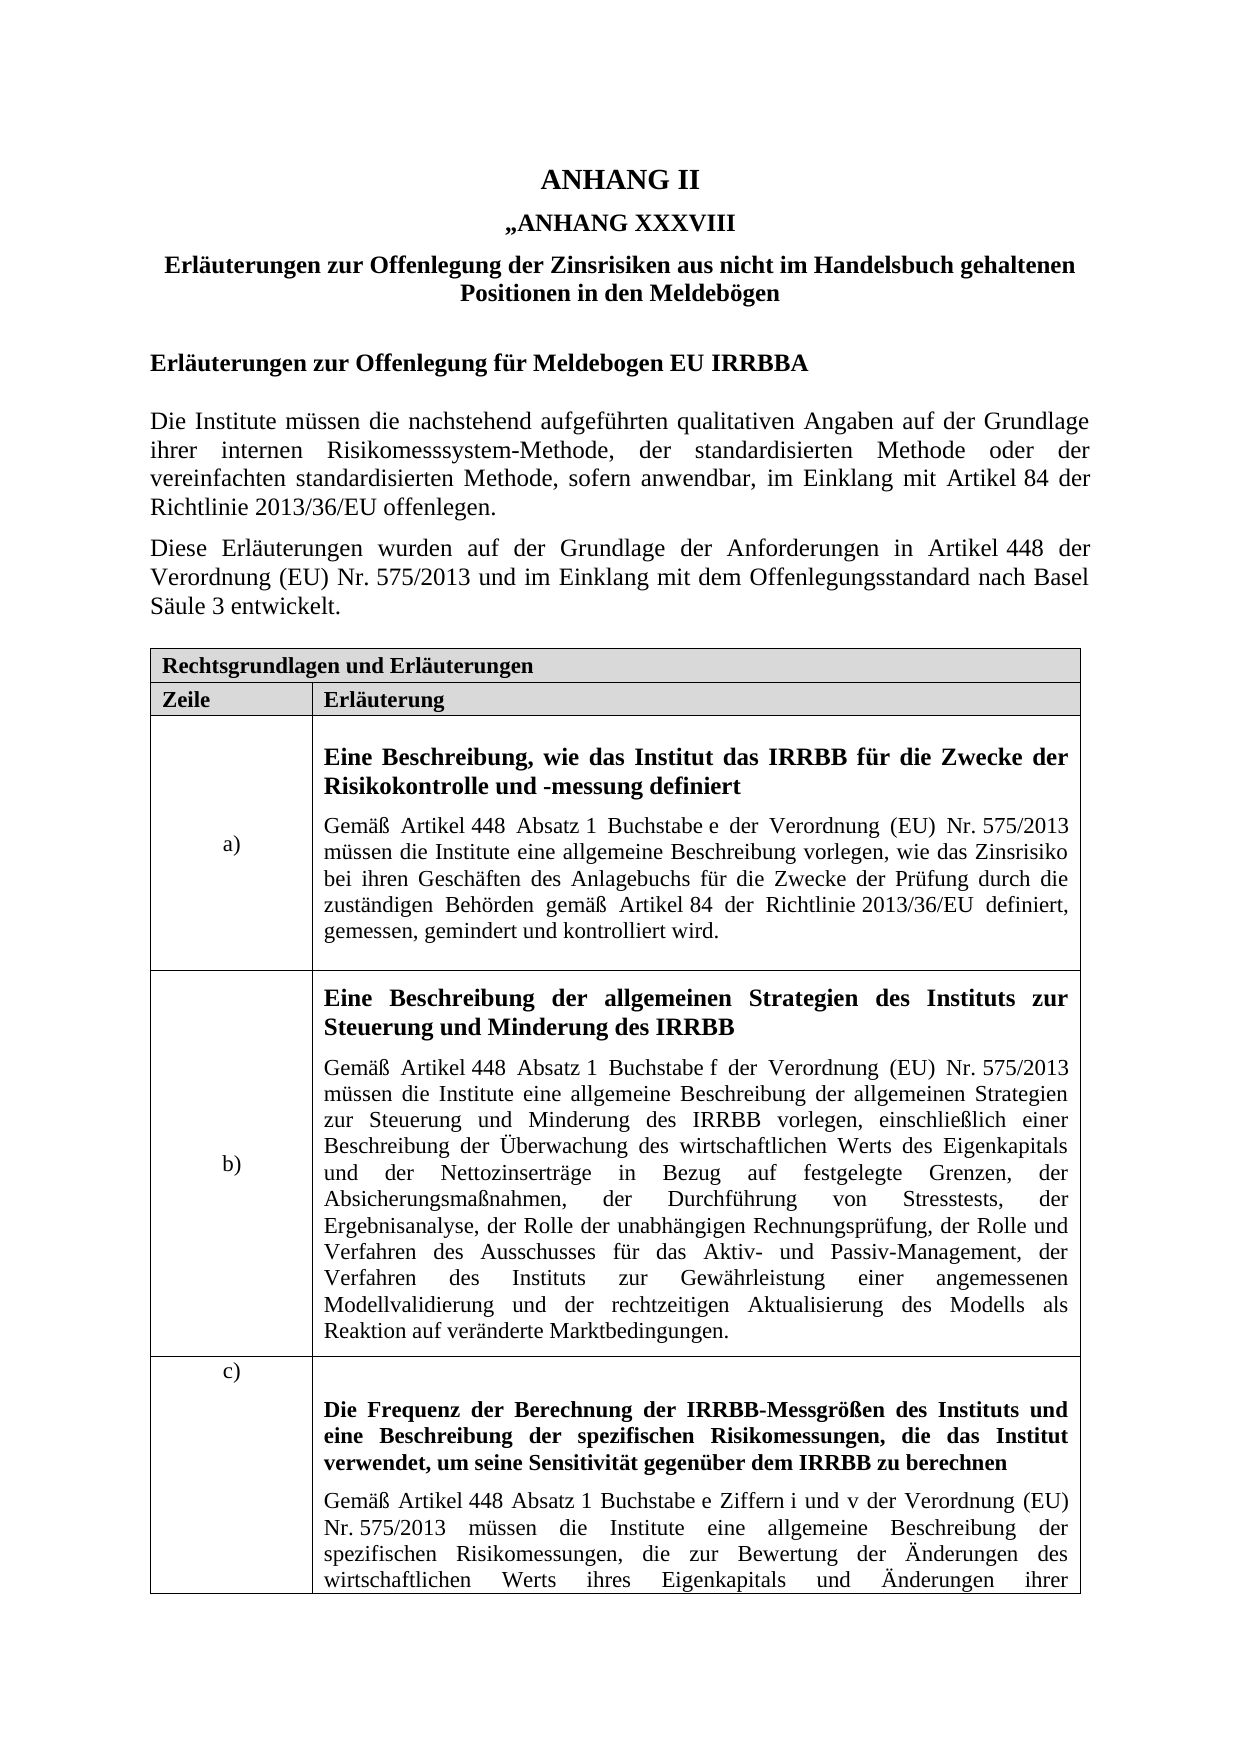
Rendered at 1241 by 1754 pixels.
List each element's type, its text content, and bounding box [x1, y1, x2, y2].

text Diese Erläuterungen wurden auf der Grundlage der Anforderungen in Artikel 448 der Verordnung (EU) Nr. 575/2013 und im Einklang mit dem Offenlegungsstandard nach Basel Säule 3 entwickelt. [150, 533, 1090, 620]
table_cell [313, 1357, 1080, 1593]
table_cell Erläuterung [313, 683, 1080, 715]
table_header Rechtsgrundlagen und Erläuterungen [151, 649, 1080, 682]
text ANHANG II [150, 162, 1090, 196]
table_cell Eine Beschreibung, wie das Institut das IRRBB für die Zwecke der Risikokontrolle und -messung definiert Gemäß Artikel 448 Absatz 1 Buchstabe e der Verordnung (EU) Nr. 575/2013 müssen die Institute eine allgemeine Beschreibung vorlegen, wie das Zinsrisiko bei ihren Geschäften des Anlagebuchs für die Zwecke der Prüfung durch die zuständigen Behörden gemäß Artikel 84 der Richtlinie 2013/36/EU definiert, gemessen, gemindert und kontrolliert wird. [313, 716, 1080, 970]
table_cell Zeile [151, 683, 312, 715]
text Erläuterungen zur Offenlegung für Meldebogen EU IRRBBA [150, 348, 1090, 377]
table_cell Eine Beschreibung der allgemeinen Strategien des Instituts zur Steuerung und Minderung des IRRBB Gemäß Artikel 448 Absatz 1 Buchstabe f der Verordnung (EU) Nr. 575/2013 müssen die Institute eine allgemeine Beschreibung der allgemeinen Strategien zur Steuerung und Minderung des IRRBB vorlegen, einschließlich einer Beschreibung der Überwachung des wirtschaftlichen Werts des Eigenkapitals und der Nettozinserträge in Bezug auf festgelegte Grenzen, der Absicherungsmaßnahmen, der Durchführung von Stresstests, der Ergebnisanalyse, der Rolle der unabhängigen Rechnungsprüfung, der Rolle und Verfahren des Ausschusses für das Aktiv- und Passiv-Management, der Verfahren des Instituts zur Gewährleistung einer angemessenen Modellvalidierung und der rechtzeitigen Aktualisierung des Modells als Reaktion auf veränderte Marktbedingungen. [313, 971, 1080, 1356]
text Erläuterungen zur Offenlegung der Zinsrisiken aus nicht im Handelsbuch gehaltenen Positionen in den Meldebögen [150, 250, 1090, 307]
table_cell a) [151, 716, 312, 970]
text Die Institute müssen die nachstehend aufgeführten qualitativen Angaben auf der Grundlage ihrer internen Risikomesssystem-Methode, der standardisierten Methode oder der vereinfachten standardisierten Methode, sofern anwendbar, im Einklang mit Artikel 84 der Richtlinie 2013/36/EU offenlegen. [150, 406, 1090, 521]
text „ANHANG XXXVIII [150, 208, 1090, 237]
table_cell b) [151, 971, 312, 1356]
table_cell c) [151, 1357, 312, 1593]
